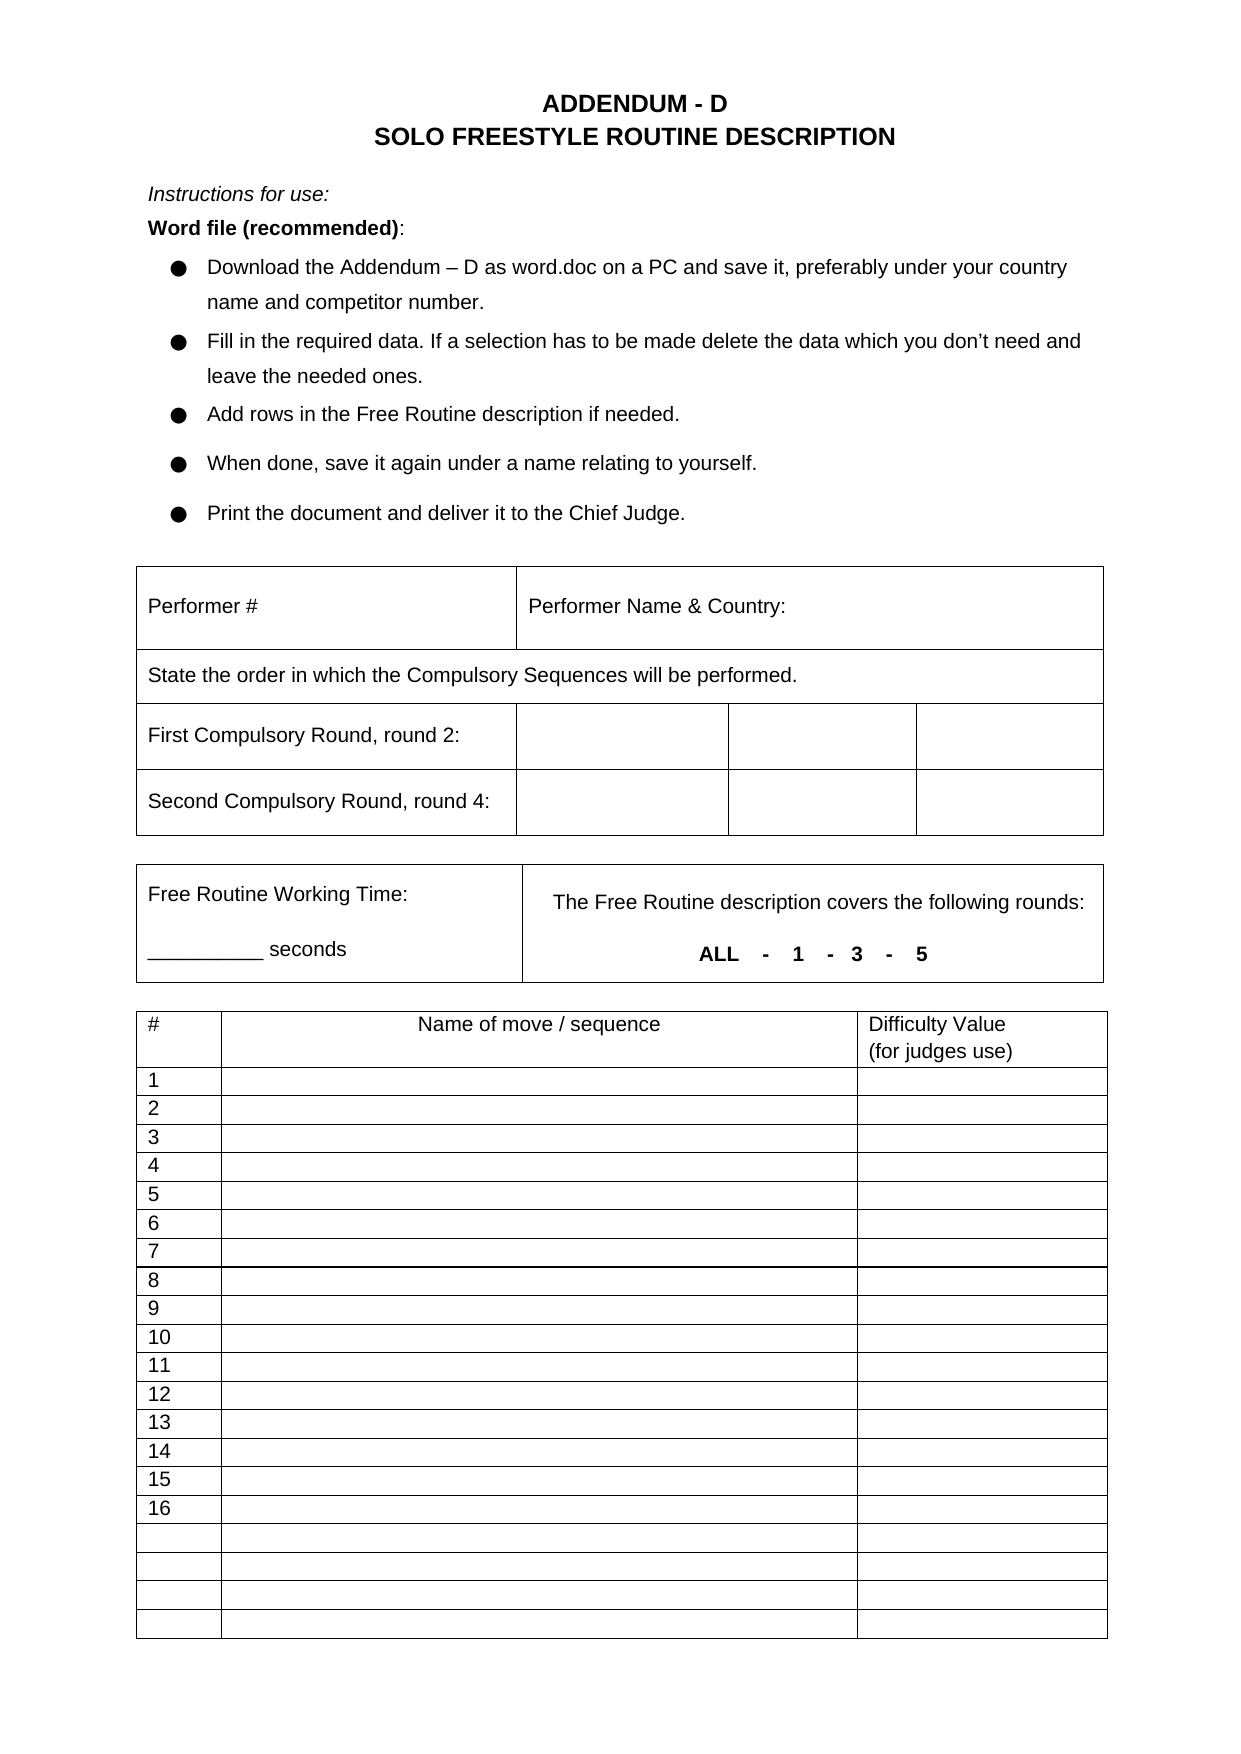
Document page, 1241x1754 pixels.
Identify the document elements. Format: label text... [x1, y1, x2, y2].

table_cell 4 [137, 1153, 221, 1181]
table_cell [858, 1125, 1107, 1152]
table_cell [222, 1210, 857, 1238]
table_cell [729, 770, 916, 835]
table_cell [137, 1524, 221, 1552]
text Word file (recommended): [148, 216, 1122, 240]
table_cell [858, 1524, 1107, 1552]
table_cell [858, 1096, 1107, 1124]
list Print the document and deliver it to the Chief Judge. [169, 489, 1122, 532]
table_cell 1 [137, 1068, 221, 1095]
table_cell 6 [137, 1210, 221, 1238]
table_header Difficulty Value (for judges use) [858, 1012, 1107, 1067]
table_cell Second Compulsory Round, round 4: [137, 770, 516, 835]
table_cell 15 [137, 1467, 221, 1495]
table_cell [858, 1610, 1107, 1637]
table_cell 8 [137, 1268, 221, 1295]
text Instructions for use: [148, 182, 1122, 206]
table_header Name of move / sequence [222, 1012, 857, 1067]
table_cell [858, 1382, 1107, 1409]
table_cell [729, 704, 916, 769]
table_cell [137, 1553, 221, 1580]
table_header The Free Routine description covers the following rounds: ALL - 1 - 3 - 5 [523, 865, 1103, 982]
text ADDENDUM - D [148, 89, 1122, 117]
table_cell [858, 1496, 1107, 1523]
table_cell [222, 1382, 857, 1409]
table_cell [517, 770, 728, 835]
table_cell [222, 1268, 857, 1295]
table_cell [222, 1353, 857, 1381]
table_header Free Routine Working Time: __________ seconds [137, 865, 522, 982]
table_cell [222, 1410, 857, 1438]
table_cell 2 [137, 1096, 221, 1124]
table_cell 14 [137, 1439, 221, 1466]
table_cell [858, 1182, 1107, 1209]
table_cell [858, 1239, 1107, 1266]
table_cell [917, 770, 1103, 835]
table_header Performer # [137, 567, 516, 649]
table_cell [222, 1439, 857, 1466]
list When done, save it again under a name relating to yourself. [169, 440, 1122, 483]
table_cell [222, 1096, 857, 1124]
table_cell [517, 704, 728, 769]
table_cell [222, 1553, 857, 1580]
table_cell State the order in which the Compulsory Sequences will be performed. [137, 650, 1103, 703]
table_cell [222, 1610, 857, 1637]
table_cell [858, 1353, 1107, 1381]
table_cell [222, 1325, 857, 1352]
table_cell 3 [137, 1125, 221, 1152]
table_cell [137, 1581, 221, 1609]
table_cell [858, 1068, 1107, 1095]
table_cell 16 [137, 1496, 221, 1523]
table_cell 7 [137, 1239, 221, 1266]
table_header # [137, 1012, 221, 1067]
table_cell [858, 1439, 1107, 1466]
table_cell [858, 1296, 1107, 1323]
table_cell [222, 1068, 857, 1095]
table_cell 13 [137, 1410, 221, 1438]
table_cell 12 [137, 1382, 221, 1409]
table_cell [222, 1125, 857, 1152]
table_cell [858, 1467, 1107, 1495]
table_cell [858, 1553, 1107, 1580]
list Fill in the required data. If a selection has to be made delete the data which you don’t need and leave the needed ones. [169, 317, 1122, 387]
table_cell [858, 1153, 1107, 1181]
table_cell [858, 1410, 1107, 1438]
table_cell 11 [137, 1353, 221, 1381]
table_header Performer Name & Country: [517, 567, 1103, 649]
table_cell [222, 1239, 857, 1266]
table_cell [222, 1496, 857, 1523]
table_cell [222, 1182, 857, 1209]
table_cell [858, 1325, 1107, 1352]
text SOLO FREESTYLE ROUTINE DESCRIPTION [148, 122, 1122, 150]
list Download the Addendum – D as word.doc on a PC and save it, preferably under your country name and competitor number. [169, 243, 1122, 314]
table_cell [222, 1581, 857, 1609]
table_cell [858, 1581, 1107, 1609]
table_cell [222, 1524, 857, 1552]
table_cell First Compulsory Round, round 2: [137, 704, 516, 769]
table_cell [137, 1610, 221, 1637]
table_cell [858, 1268, 1107, 1295]
table_cell [222, 1296, 857, 1323]
list Add rows in the Free Routine description if needed. [169, 391, 1122, 434]
table_cell 5 [137, 1182, 221, 1209]
table_cell [222, 1467, 857, 1495]
table_cell 10 [137, 1325, 221, 1352]
table_cell [858, 1210, 1107, 1238]
table_cell [222, 1153, 857, 1181]
table_cell [917, 704, 1103, 769]
table_cell 9 [137, 1296, 221, 1323]
